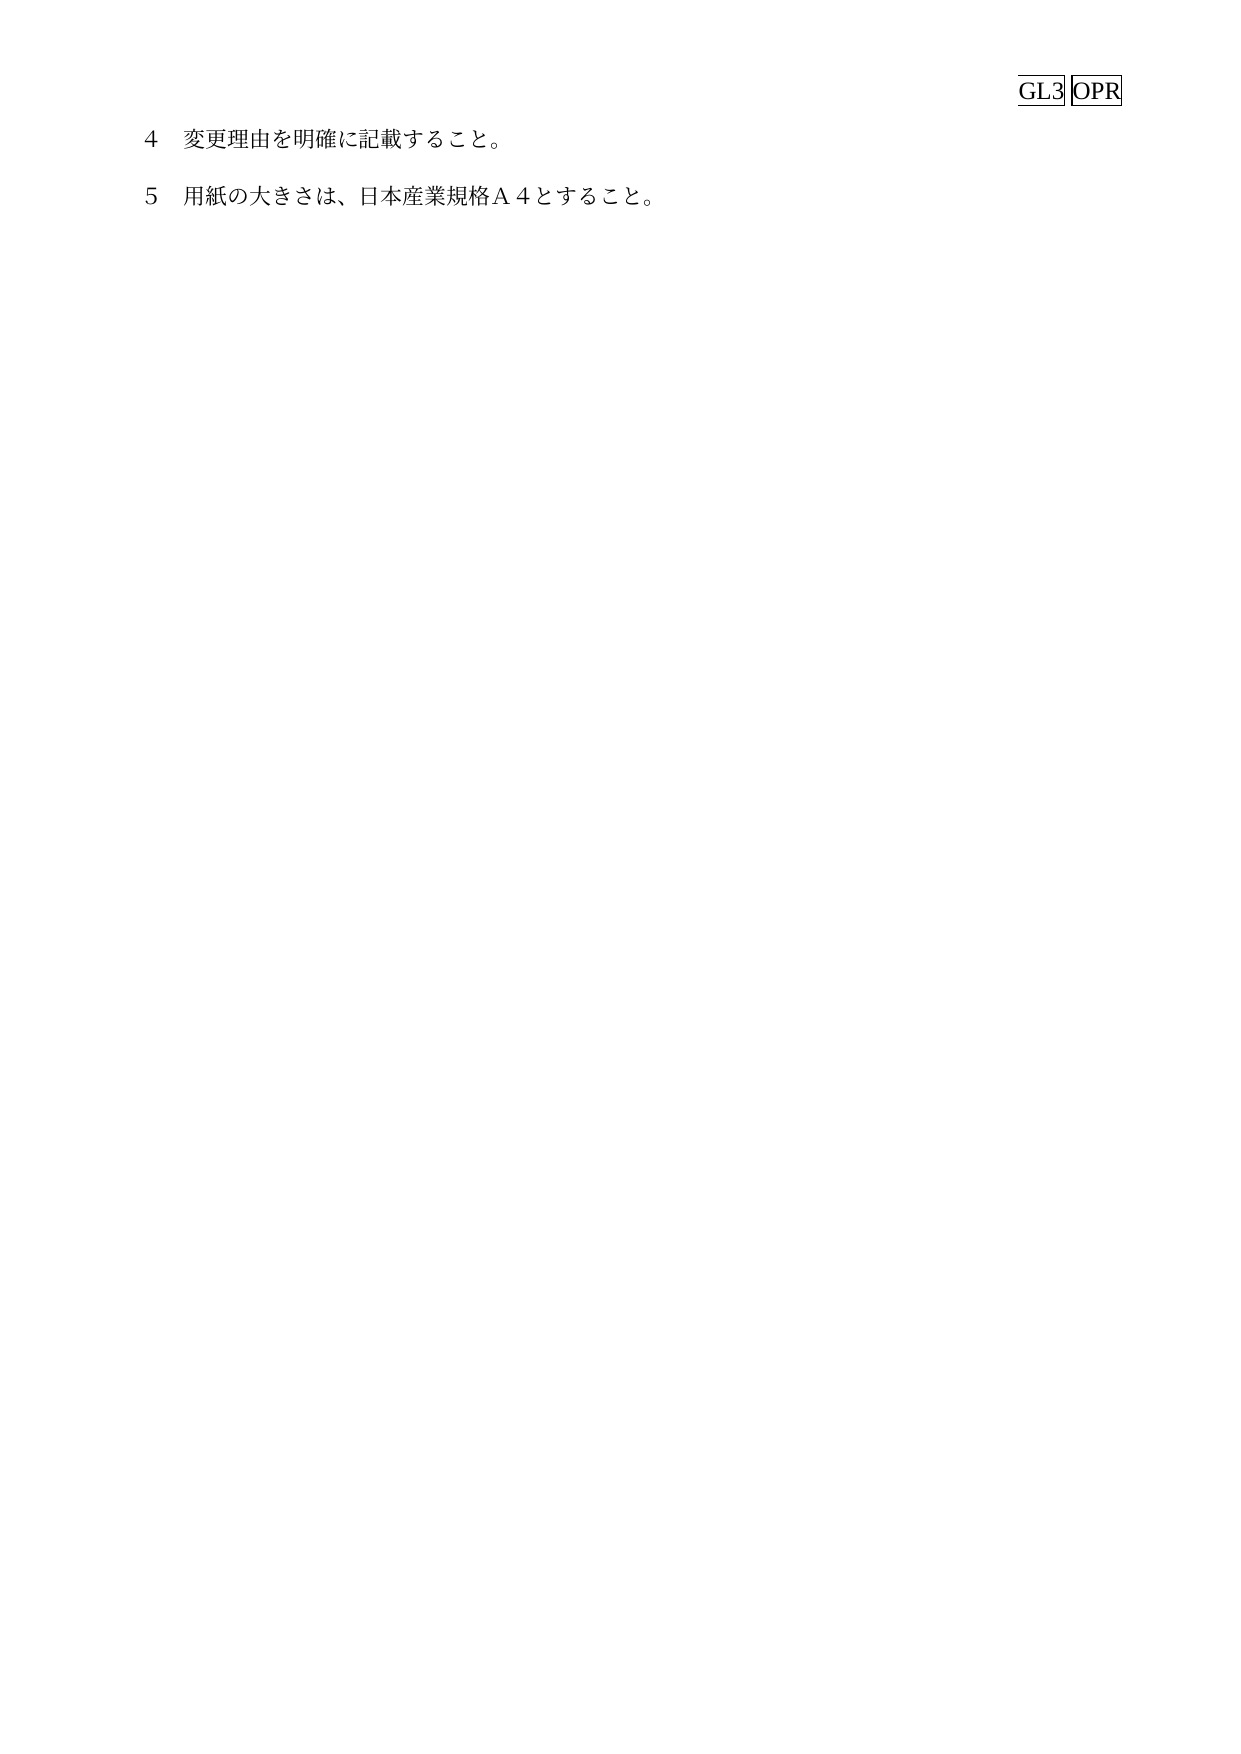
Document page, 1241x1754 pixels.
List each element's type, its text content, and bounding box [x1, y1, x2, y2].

text ５ 用紙の大きさは、日本産業規格Ａ４とすること。 [140, 166, 1122, 223]
text ４ 変更理由を明確に記載すること。 [140, 109, 1122, 166]
